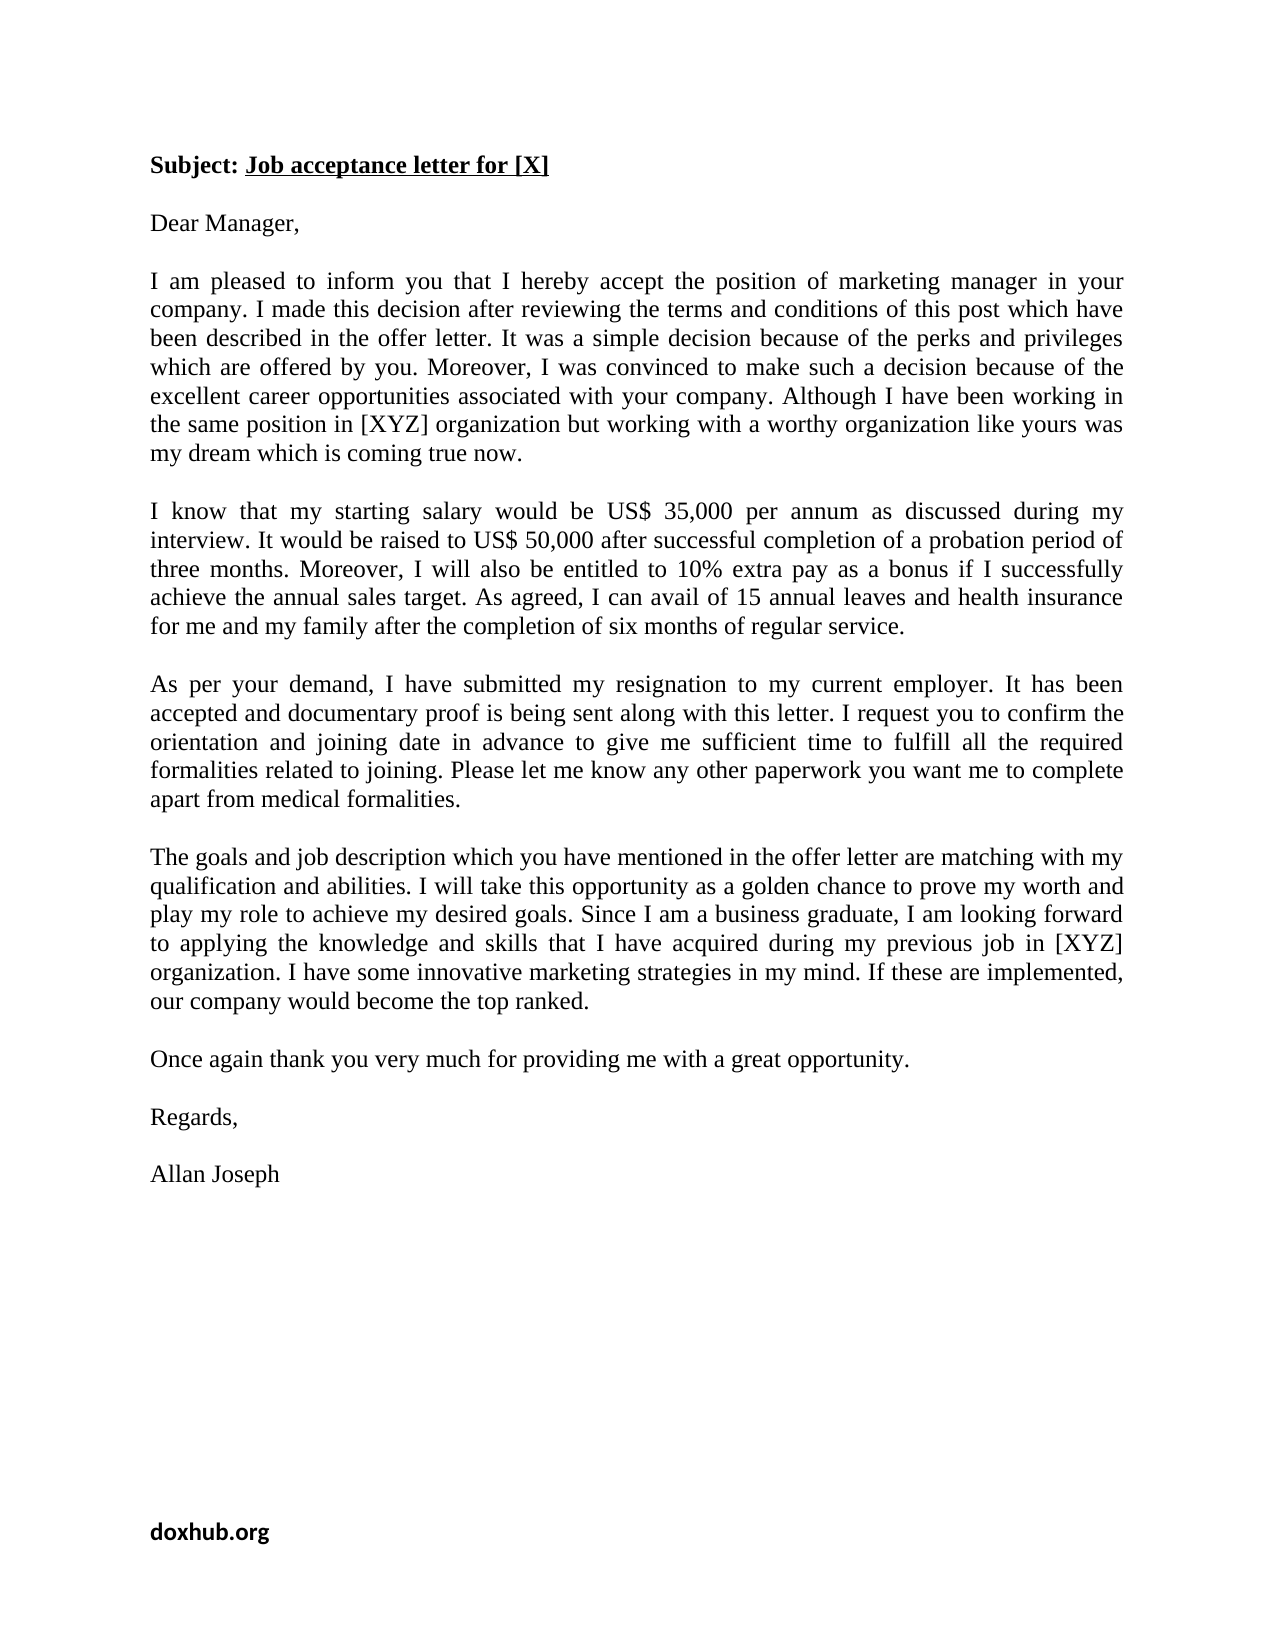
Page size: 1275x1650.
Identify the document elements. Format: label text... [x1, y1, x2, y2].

text I know that my starting salary would be US$ 35,000 per annum as discussed during my interview. It would be raised to US$ 50,000 after successful completion of a probation period of three months. Moreover, I will also be entitled to 10% extra pay as a bonus if I successfully achieve the annual sales target. As agreed, I can avail of 15 annual leaves and health insurance for me and my family after the completion of six months of regular service. [150, 496, 1125, 640]
text As per your demand, I have submitted my resignation to my current employer. It has been accepted and documentary proof is being sent along with this letter. I request you to confirm the orientation and joining date in advance to give me sufficient time to fulfill all the required formalities related to joining. Please let me know any other paperwork you want me to complete apart from medical formalities. [150, 669, 1125, 813]
text Regards, [150, 1102, 1125, 1130]
text I am pleased to inform you that I hereby accept the position of marketing manager in your company. I made this decision after reviewing the terms and conditions of this post which have been described in the offer letter. It was a simple decision because of the perks and privileges which are offered by you. Moreover, I was convinced to make such a decision because of the excellent career opportunities associated with your company. Although I have been working in the same position in [XYZ] organization but working with a worthy organization like yours was my dream which is coming true now. [150, 266, 1125, 467]
text Once again thank you very much for providing me with a great opportunity. [150, 1044, 1125, 1072]
text Dear Manager, [150, 208, 1125, 237]
text The goals and job description which you have mentioned in the offer letter are matching with my qualification and abilities. I will take this opportunity as a golden chance to prove my worth and play my role to achieve my desired goals. Since I am a business graduate, I am looking forward to applying the knowledge and skills that I have acquired during my previous job in [XYZ] organization. I have some innovative marketing strategies in my mind. If these are implemented, our company would become the top ranked. [150, 842, 1125, 1014]
text Subject: Job acceptance letter for [X] [150, 150, 1125, 179]
text Allan Joseph [150, 1159, 1125, 1188]
